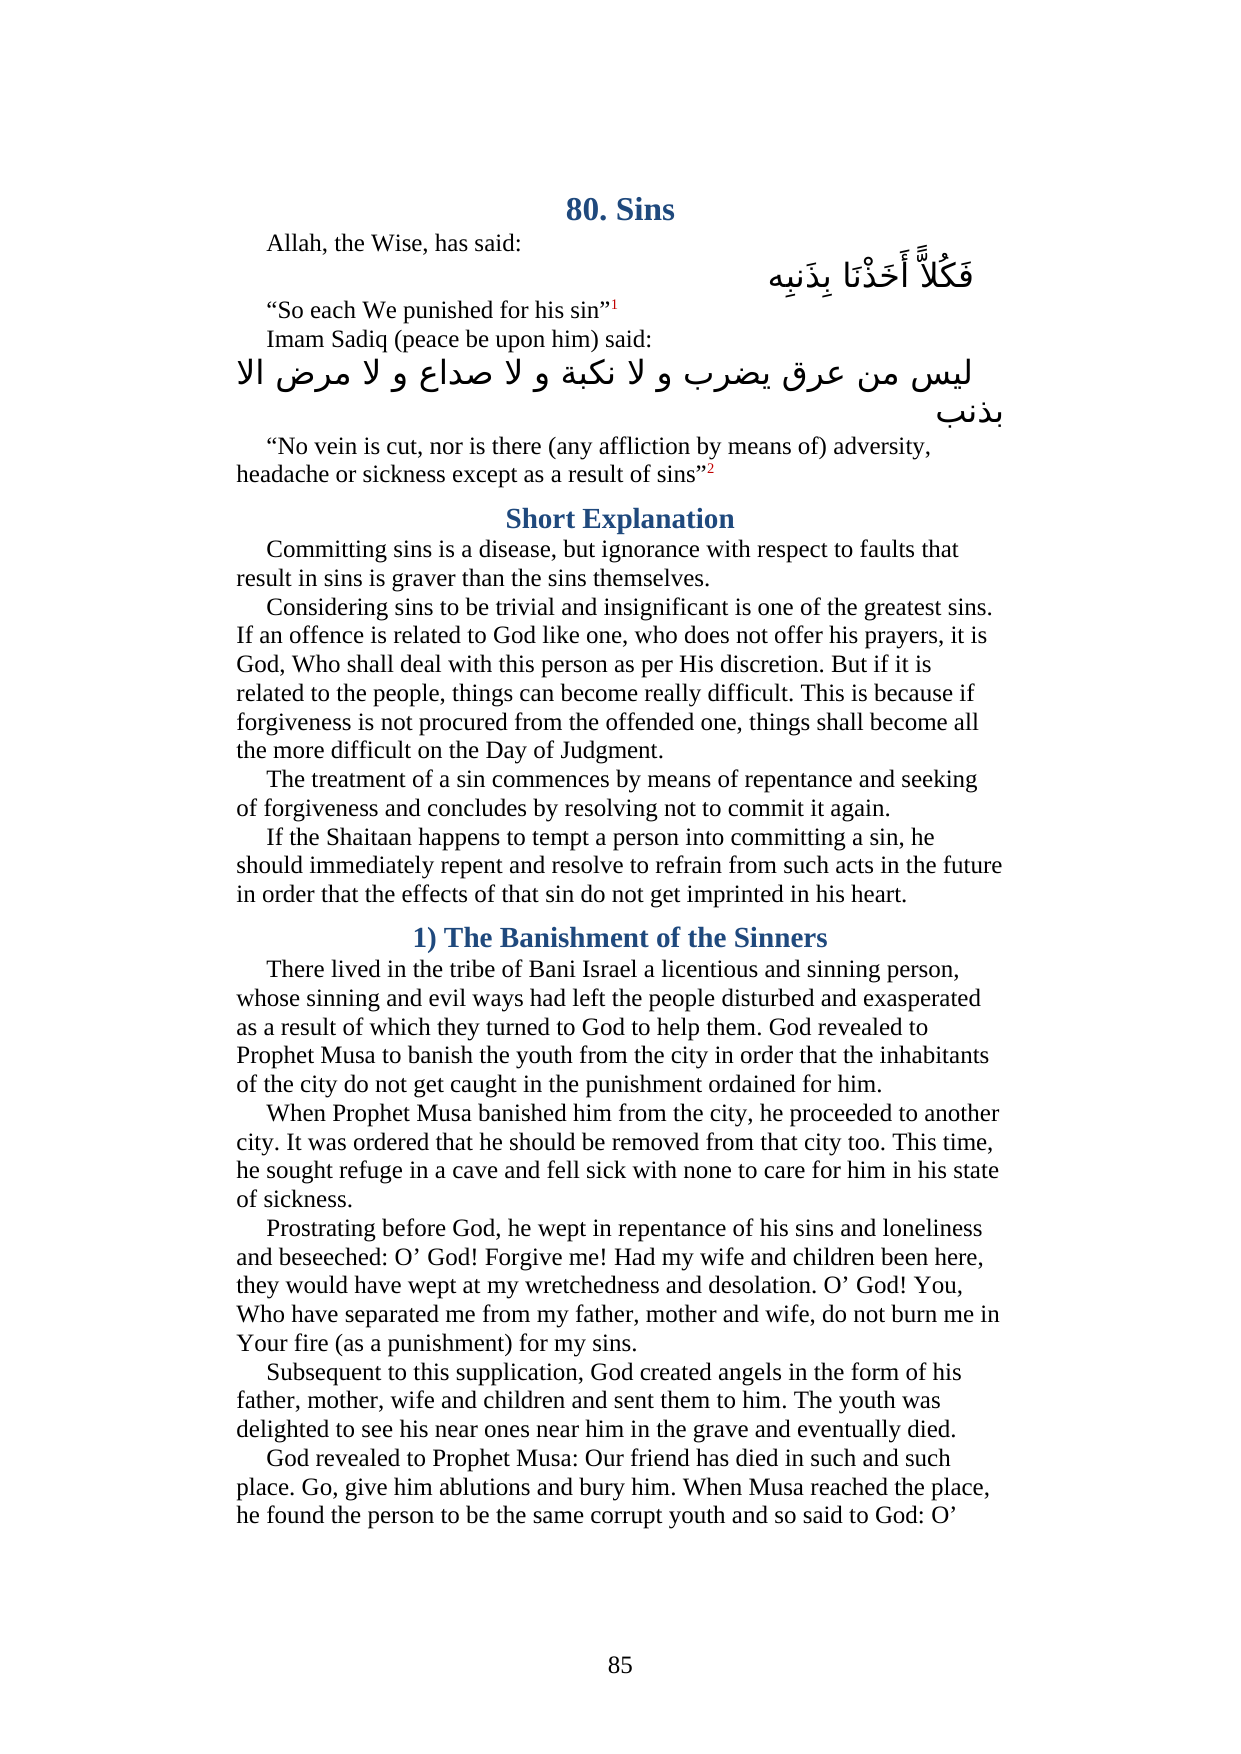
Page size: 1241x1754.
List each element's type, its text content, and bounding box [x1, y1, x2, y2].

subtitle 80. Sins [236, 190, 1004, 228]
text When Prophet Musa banished him from the city, he proceeded to another city. It was ordered that he should be removed from that city too. This time, he sought refuge in a cave and fell sick with none to care for him in his state of sickness. [236, 1098, 1004, 1213]
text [236, 1443, 1004, 1529]
subtitle Short Explanation [236, 501, 1004, 534]
text Imam Sadiq (peace be upon him) said: [236, 324, 1004, 353]
text “So each We punished for his sin”1 [236, 296, 1004, 324]
text Considering sins to be trivial and insignificant is one of the greatest sins. If an offence is related to God like one, who does not offer his prayers, it is God, Who shall deal with this person as per His discretion. But if it is related to the people, things can become really difficult. This is because if forgiveness is not procured from the offended one, things shall become all the more difficult on the Day of Judgment. [236, 592, 1004, 764]
text If the Shaitaan happens to tempt a person into committing a sin, he should immediately repent and resolve to refrain from such acts in the future in order that the effects of that sin do not get imprinted in his heart. [236, 822, 1004, 908]
text Allah, the Wise, has said: [236, 228, 1004, 257]
text ليس من عرق يضرب و لا نكبة و لا صداع و لا مرض الا بذنب [236, 353, 1004, 431]
text فَكُلاًّ أَخَذْنَا بِذَنبِه‏ [236, 257, 1004, 296]
text Prostrating before God, he wept in repentance of his sins and loneliness and beseeched: O’ God! Forgive me! Had my wife and children been here, they would have wept at my wretchedness and desolation. O’ God! You, Who have separated me from my father, mother and wife, do not burn me in Your fire (as a punishment) for my sins. [236, 1213, 1004, 1357]
subtitle 1) The Banishment of the Sinners [236, 921, 1004, 954]
text Subsequent to this supplication, God created angels in the form of his father, mother, wife and children and sent them to him. The youth was delighted to see his near ones near him in the grave and eventually died. [236, 1357, 1004, 1443]
text The treatment of a sin commences by means of repentance and seeking of forgiveness and concludes by resolving not to commit it again. [236, 764, 1004, 822]
text Committing sins is a disease, but ignorance with respect to faults that result in sins is graver than the sins themselves. [236, 534, 1004, 592]
text There lived in the tribe of Bani Israel a licentious and sinning person, whose sinning and evil ways had left the people disturbed and exasperated as a result of which they turned to God to help them. God revealed to Prophet Musa to banish the youth from the city in order that the inhabitants of the city do not get caught in the punishment ordained for him. [236, 954, 1004, 1098]
text “No vein is cut, nor is there (any affliction by means of) adversity, headache or sickness except as a result of sins”2 [236, 431, 1004, 488]
